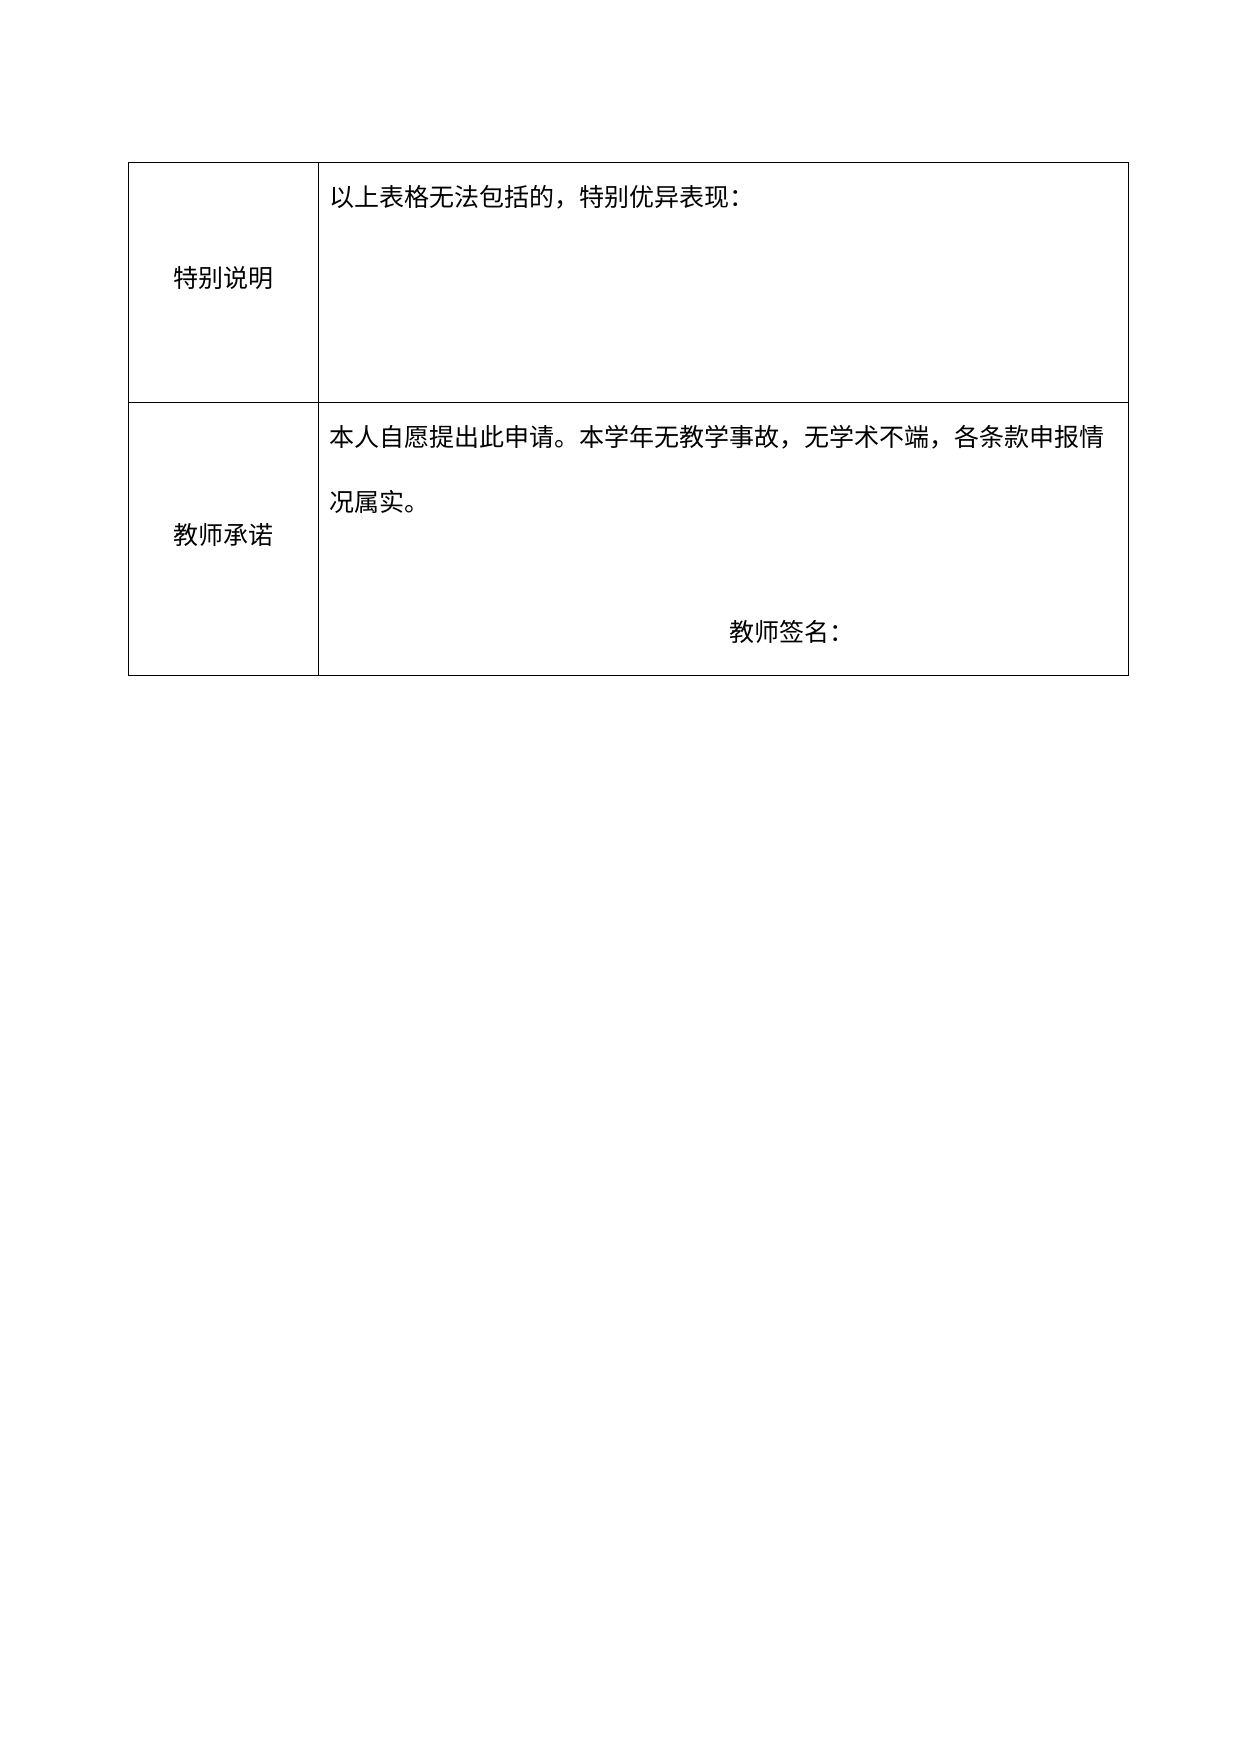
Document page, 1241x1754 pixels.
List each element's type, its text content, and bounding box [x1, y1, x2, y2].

table_cell 本人自愿提出此申请。本学年无教学事故，无学术不端，各条款申报情况属实。 教师签名： [319, 403, 1128, 675]
table_cell 教师承诺 [129, 403, 318, 675]
table_cell 以上表格无法包括的，特别优异表现： [319, 163, 1128, 402]
table_cell 特别说明 [129, 163, 318, 402]
